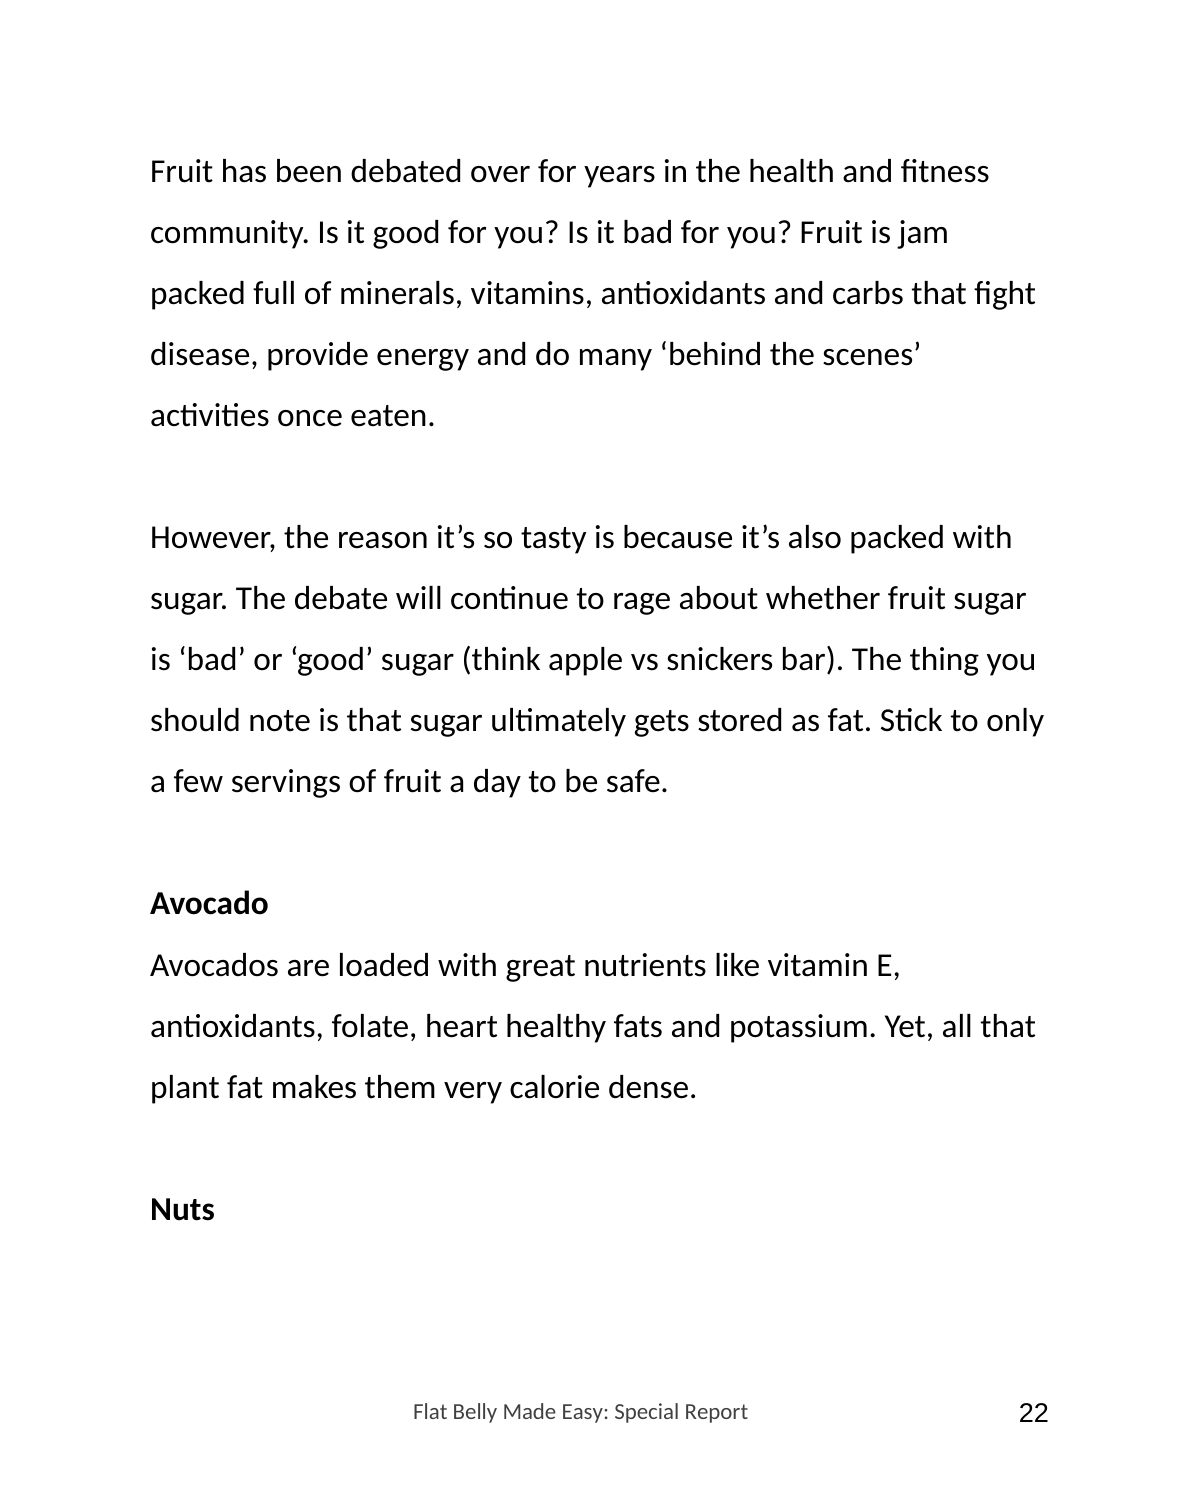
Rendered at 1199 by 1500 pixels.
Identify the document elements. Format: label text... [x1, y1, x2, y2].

text However, the reason it’s so tasty is because it’s also packed with sugar. The debate will continue to rage about whether fruit sugar is ‘bad’ or ‘good’ sugar (think apple vs snickers bar). The thing you should note is that sugar ultimately gets stored as fat. Stick to only a few servings of fruit a day to be safe. [150, 516, 1049, 801]
text Fruit has been debated over for years in the health and fitness community. Is it good for you? Is it bad for you? Fruit is jam packed full of minerals, vitamins, antioxidants and carbs that fight disease, provide energy and do many ‘behind the scenes’ activities once eaten. [150, 150, 1049, 435]
text Avocado [150, 882, 1049, 923]
text Nuts [150, 1188, 1049, 1228]
text Avocados are loaded with great nutrients like vitamin E, antioxidants, folate, heart healthy fats and potassium. Yet, all that plant fat makes them very calorie dense. [150, 943, 1049, 1106]
